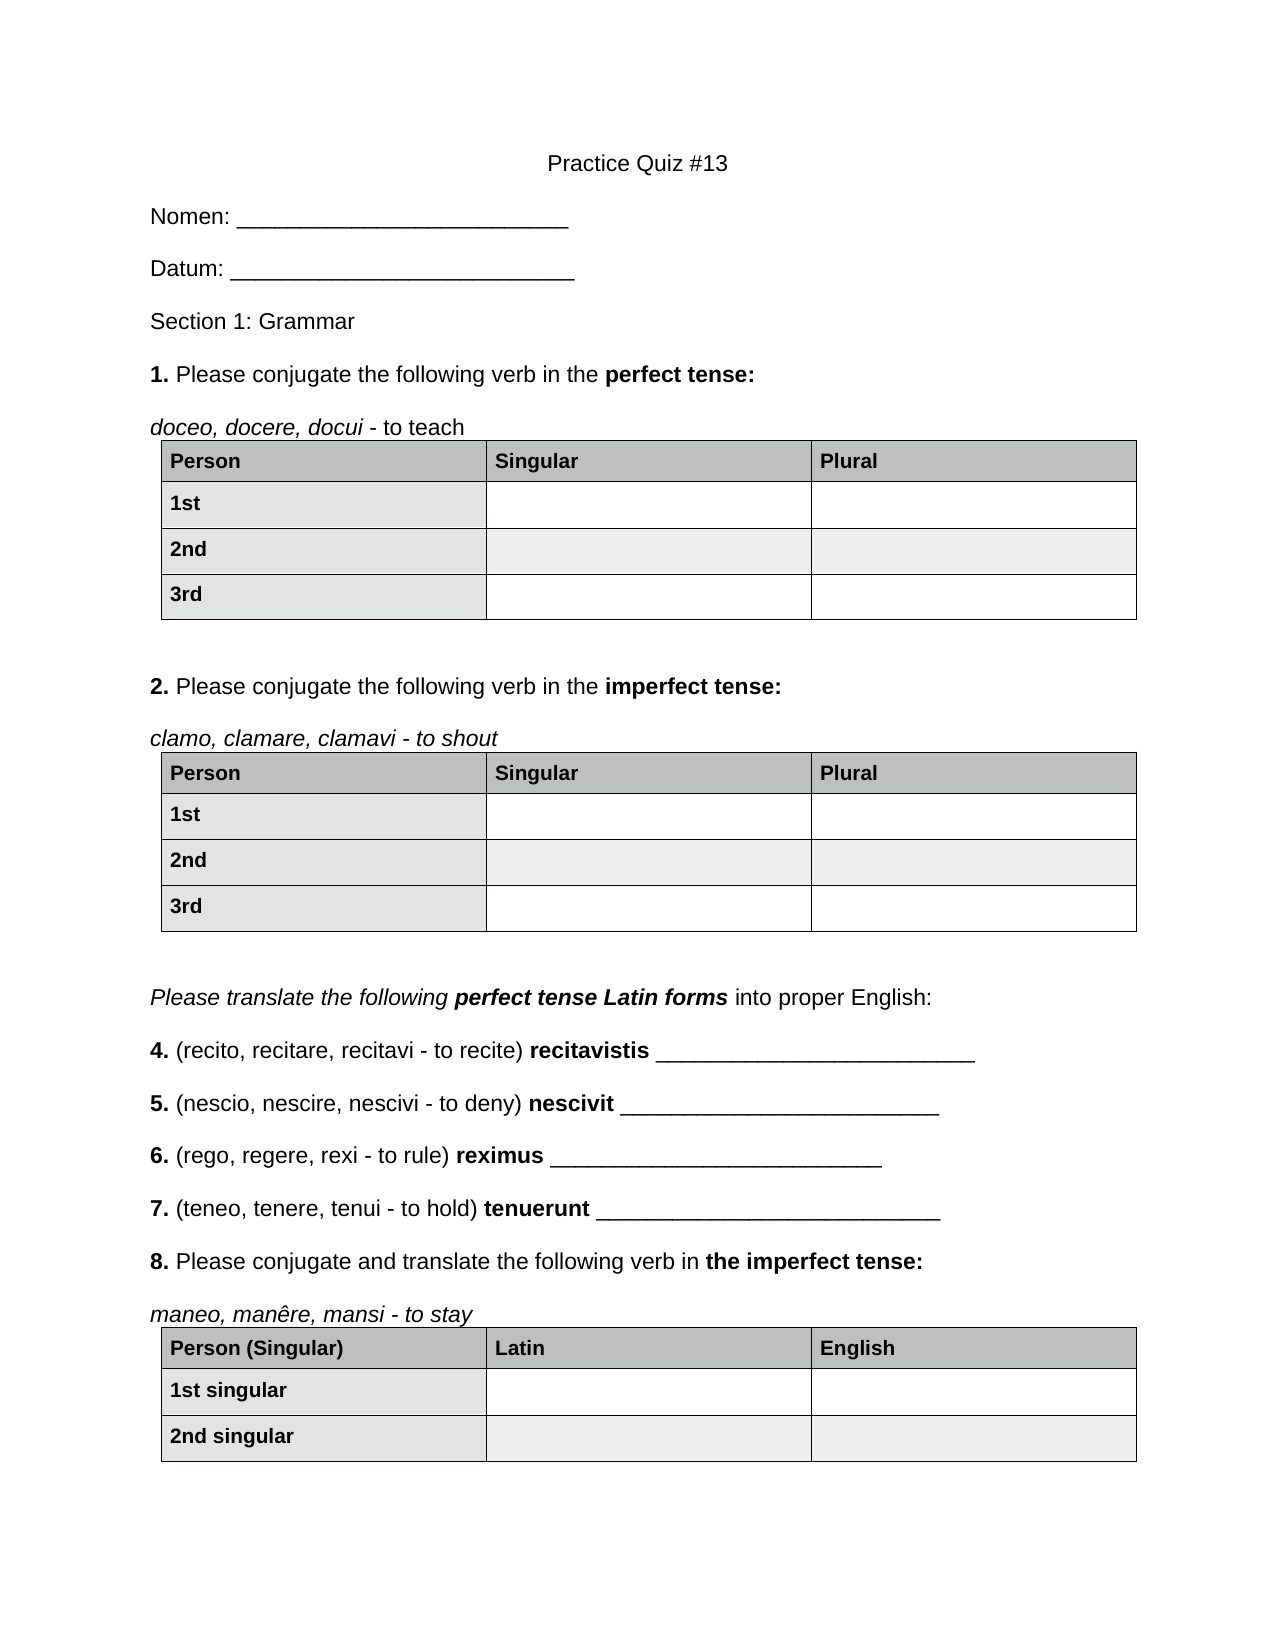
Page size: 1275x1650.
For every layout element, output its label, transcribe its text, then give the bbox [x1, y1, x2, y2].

text clamo, clamare, clamavi - to shout [150, 725, 1125, 752]
table_cell [487, 886, 811, 931]
text 6. (rego, regere, rexi - to rule) reximus __________________________ [150, 1142, 1125, 1169]
table_cell [487, 1416, 811, 1461]
text Please translate the following perfect tense Latin forms into proper English: [150, 984, 1125, 1011]
text maneo, manêre, mansi - to stay [150, 1301, 1125, 1327]
table_cell [487, 575, 811, 619]
table_header Person [162, 441, 486, 481]
text doceo, docere, docui - to teach [150, 413, 1125, 440]
text Practice Quiz #13 [150, 150, 1125, 176]
text 7. (teneo, tenere, tenui - to hold) tenuerunt ___________________________ [150, 1195, 1125, 1222]
table_cell [487, 794, 811, 839]
table_header Singular [487, 441, 811, 481]
table_cell [812, 794, 1136, 839]
table_cell 1st singular [162, 1369, 486, 1414]
text 1. Please conjugate the following verb in the perfect tense: [150, 361, 1125, 387]
table_header Singular [487, 753, 811, 793]
table_cell 2nd [162, 529, 486, 573]
table_header Person [162, 753, 486, 793]
table_header Latin [487, 1328, 811, 1368]
text Section 1: Grammar [150, 308, 1125, 334]
text 2. Please conjugate the following verb in the imperfect tense: [150, 673, 1125, 699]
table_header Plural [812, 753, 1136, 793]
table_header Person (Singular) [162, 1328, 486, 1368]
table_cell [812, 575, 1136, 619]
text 5. (nescio, nescire, nescivi - to deny) nescivit _________________________ [150, 1090, 1125, 1116]
table_cell 1st [162, 482, 486, 527]
table_cell [812, 1369, 1136, 1414]
text 8. Please conjugate and translate the following verb in the imperfect tense: [150, 1248, 1125, 1274]
table_cell 3rd [162, 575, 486, 619]
table_cell [487, 482, 811, 527]
table_cell 1st [162, 794, 486, 839]
table_cell [487, 1369, 811, 1414]
table_cell [812, 886, 1136, 931]
table_header English [812, 1328, 1136, 1368]
table_header Plural [812, 441, 1136, 481]
table_cell [812, 1416, 1136, 1461]
table_cell [812, 482, 1136, 527]
table_cell [487, 840, 811, 885]
text 4. (recito, recitare, recitavi - to recite) recitavistis _________________________ [150, 1037, 1125, 1063]
table_cell [487, 529, 811, 573]
table_cell 3rd [162, 886, 486, 931]
text Datum: ___________________________ [150, 255, 1125, 282]
table_cell 2nd singular [162, 1416, 486, 1461]
table_cell [812, 529, 1136, 573]
table_cell 2nd [162, 840, 486, 885]
table_cell [812, 840, 1136, 885]
text Nomen: __________________________ [150, 203, 1125, 229]
